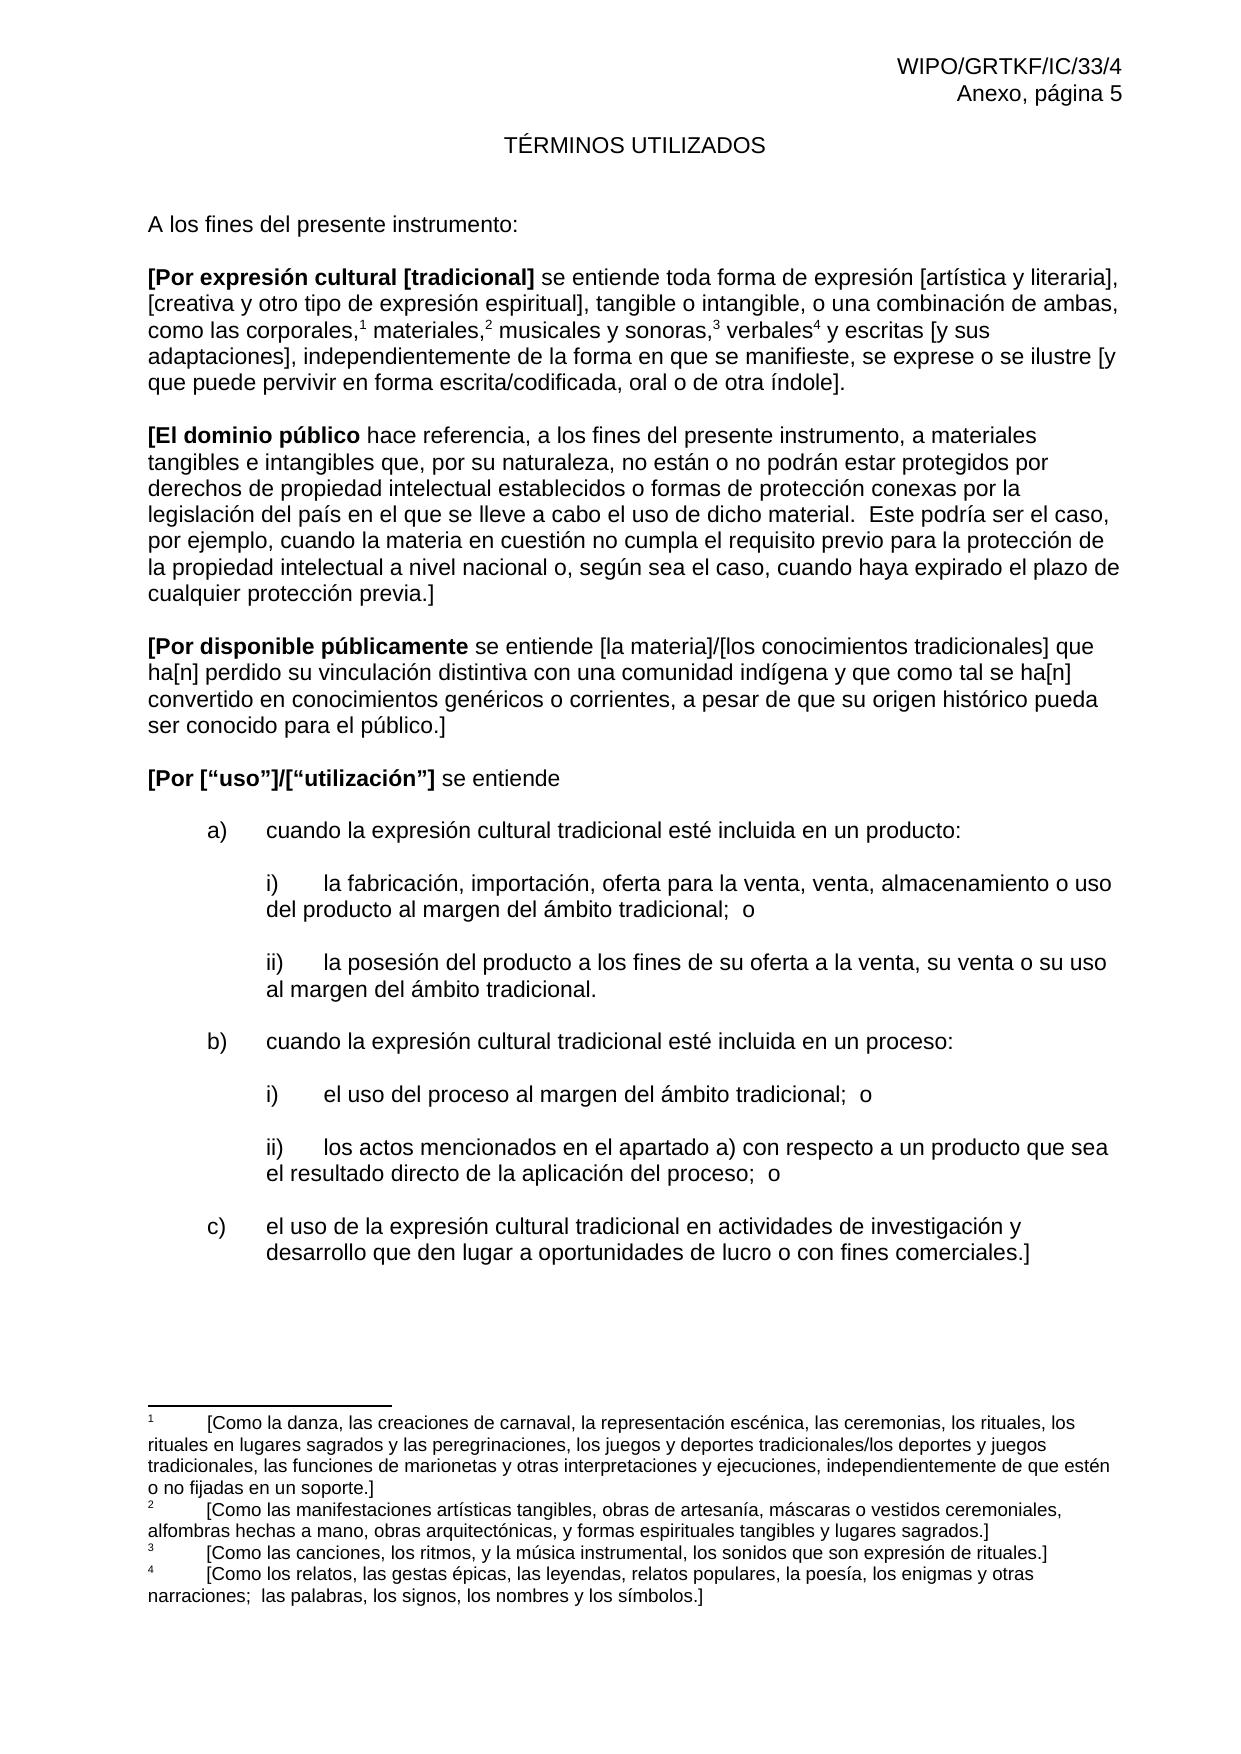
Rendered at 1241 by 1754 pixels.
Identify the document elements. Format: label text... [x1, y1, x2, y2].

list cuando la expresión cultural tradicional esté incluida en un proceso: [207, 1028, 1122, 1054]
list la fabricación, importación, oferta para la venta, venta, almacenamiento o uso del producto al margen del ámbito tradicional; o [266, 870, 1122, 923]
text A los fines del presente instrumento: [148, 211, 1122, 238]
list el uso del proceso al margen del ámbito tradicional; o [266, 1081, 1122, 1107]
list la posesión del producto a los fines de su oferta a la venta, su venta o su uso al margen del ámbito tradicional. [266, 949, 1122, 1002]
list el uso de la expresión cultural tradicional en actividades de investigación y desarrollo que den lugar a oportunidades de lucro o con fines comerciales.] [207, 1213, 1122, 1265]
text TÉRMINOS UTILIZADOS [148, 132, 1122, 158]
text [Por expresión cultural [tradicional] se entiende toda forma de expresión [artística y literaria], [creativa y otro tipo de expresión espiritual], tangible o intangible, o una combinación de ambas, como las corporales, materiales, musicales y sonoras, verbales y escritas [y sus adaptaciones], independientemente de la forma en que se manifieste, se exprese o se ilustre [y que puede pervivir en forma escrita/codificada, oral o de otra índole]. [148, 264, 1122, 396]
text [Por disponible públicamente se entiende [la materia]/[los conocimientos tradicionales] que ha[n] perdido su vinculación distintiva con una comunidad indígena y que como tal se ha[n] convertido en conocimientos genéricos o corrientes, a pesar de que su origen histórico pueda ser conocido para el público.] [148, 633, 1122, 738]
list cuando la expresión cultural tradicional esté incluida en un producto: [207, 817, 1122, 844]
text [Por [“uso”]/[“utilización”] se entiende [148, 765, 1122, 791]
list los actos mencionados en el apartado a) con respecto a un producto que sea el resultado directo de la aplicación del proceso; o [266, 1134, 1122, 1186]
text [El dominio público hace referencia, a los fines del presente instrumento, a materiales tangibles e intangibles que, por su naturaleza, no están o no podrán estar protegidos por derechos de propiedad intelectual establecidos o formas de protección conexas por la legislación del país en el que se lleve a cabo el uso de dicho material. Este podría ser el caso, por ejemplo, cuando la materia en cuestión no cumpla el requisito previo para la protección de la propiedad intelectual a nivel nacional o, según sea el caso, cuando haya expirado el plazo de cualquier protección previa.] [148, 422, 1122, 607]
